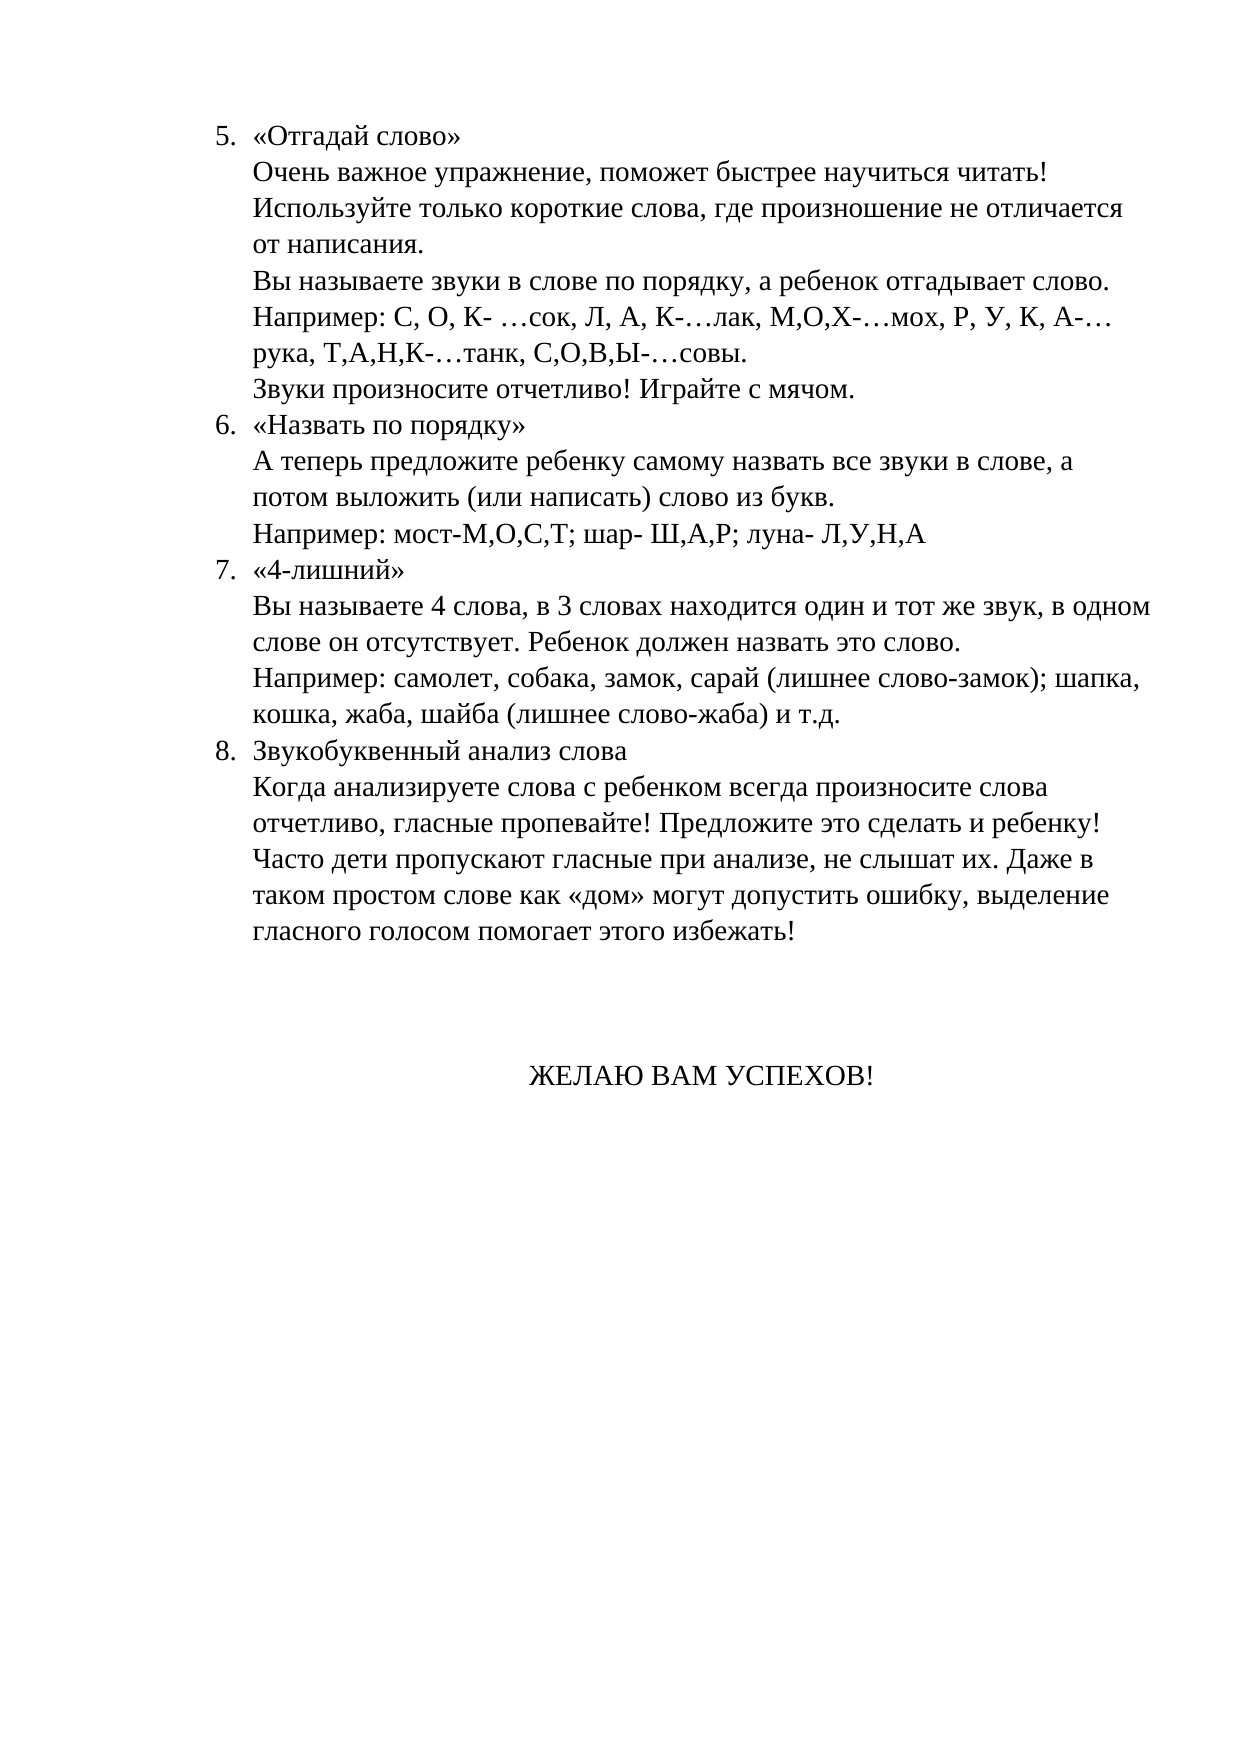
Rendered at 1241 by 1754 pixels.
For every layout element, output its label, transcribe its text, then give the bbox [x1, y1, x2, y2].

list Вы называете звуки в слове по порядку, а ребенок отгадывает слово. [252, 263, 1152, 296]
list Например: самолет, собака, замок, сарай (лишнее слово-замок); шапка, кошка, жаба, шайба (лишнее слово-жаба) и т.д. [252, 660, 1152, 730]
list «4-лишний» [215, 552, 1152, 585]
list Например: мост-М,О,С,Т; шар- Ш,А,Р; луна- Л,У,Н,А [252, 516, 1152, 549]
list Например: С, О, К- …сок, Л, А, К-…лак, М,О,Х-…мох, Р, У, К, А-…рука, Т,А,Н,К-…танк, С,О,В,Ы-…совы. [252, 299, 1152, 368]
list Звуки произносите отчетливо! Играйте с мячом. [252, 371, 1152, 405]
list Вы называете 4 слова, в 3 словах находится один и тот же звук, в одном слове он отсутствует. Ребенок должен назвать это слово. [252, 588, 1152, 658]
list Очень важное упражнение, поможет быстрее научиться читать! [252, 154, 1152, 188]
list ЖЕЛАЮ ВАМ УСПЕХОВ! [252, 1058, 1152, 1091]
list Когда анализируете слова с ребенком всегда произносите слова отчетливо, гласные пропевайте! Предложите это сделать и ребенку! Часто дети пропускают гласные при анализе, не слышат их. Даже в таком простом слове как «дом» могут допустить ошибку, выделение гласного голосом помогает этого избежать! [252, 769, 1152, 947]
list А теперь предложите ребенку самому назвать все звуки в слове, а потом выложить (или написать) слово из букв. [252, 443, 1152, 513]
list «Отгадай слово» [215, 118, 1152, 152]
list «Назвать по порядку» [215, 407, 1152, 441]
list Используйте только короткие слова, где произношение не отличается от написания. [252, 190, 1152, 260]
list Звукобуквенный анализ слова [215, 733, 1152, 766]
